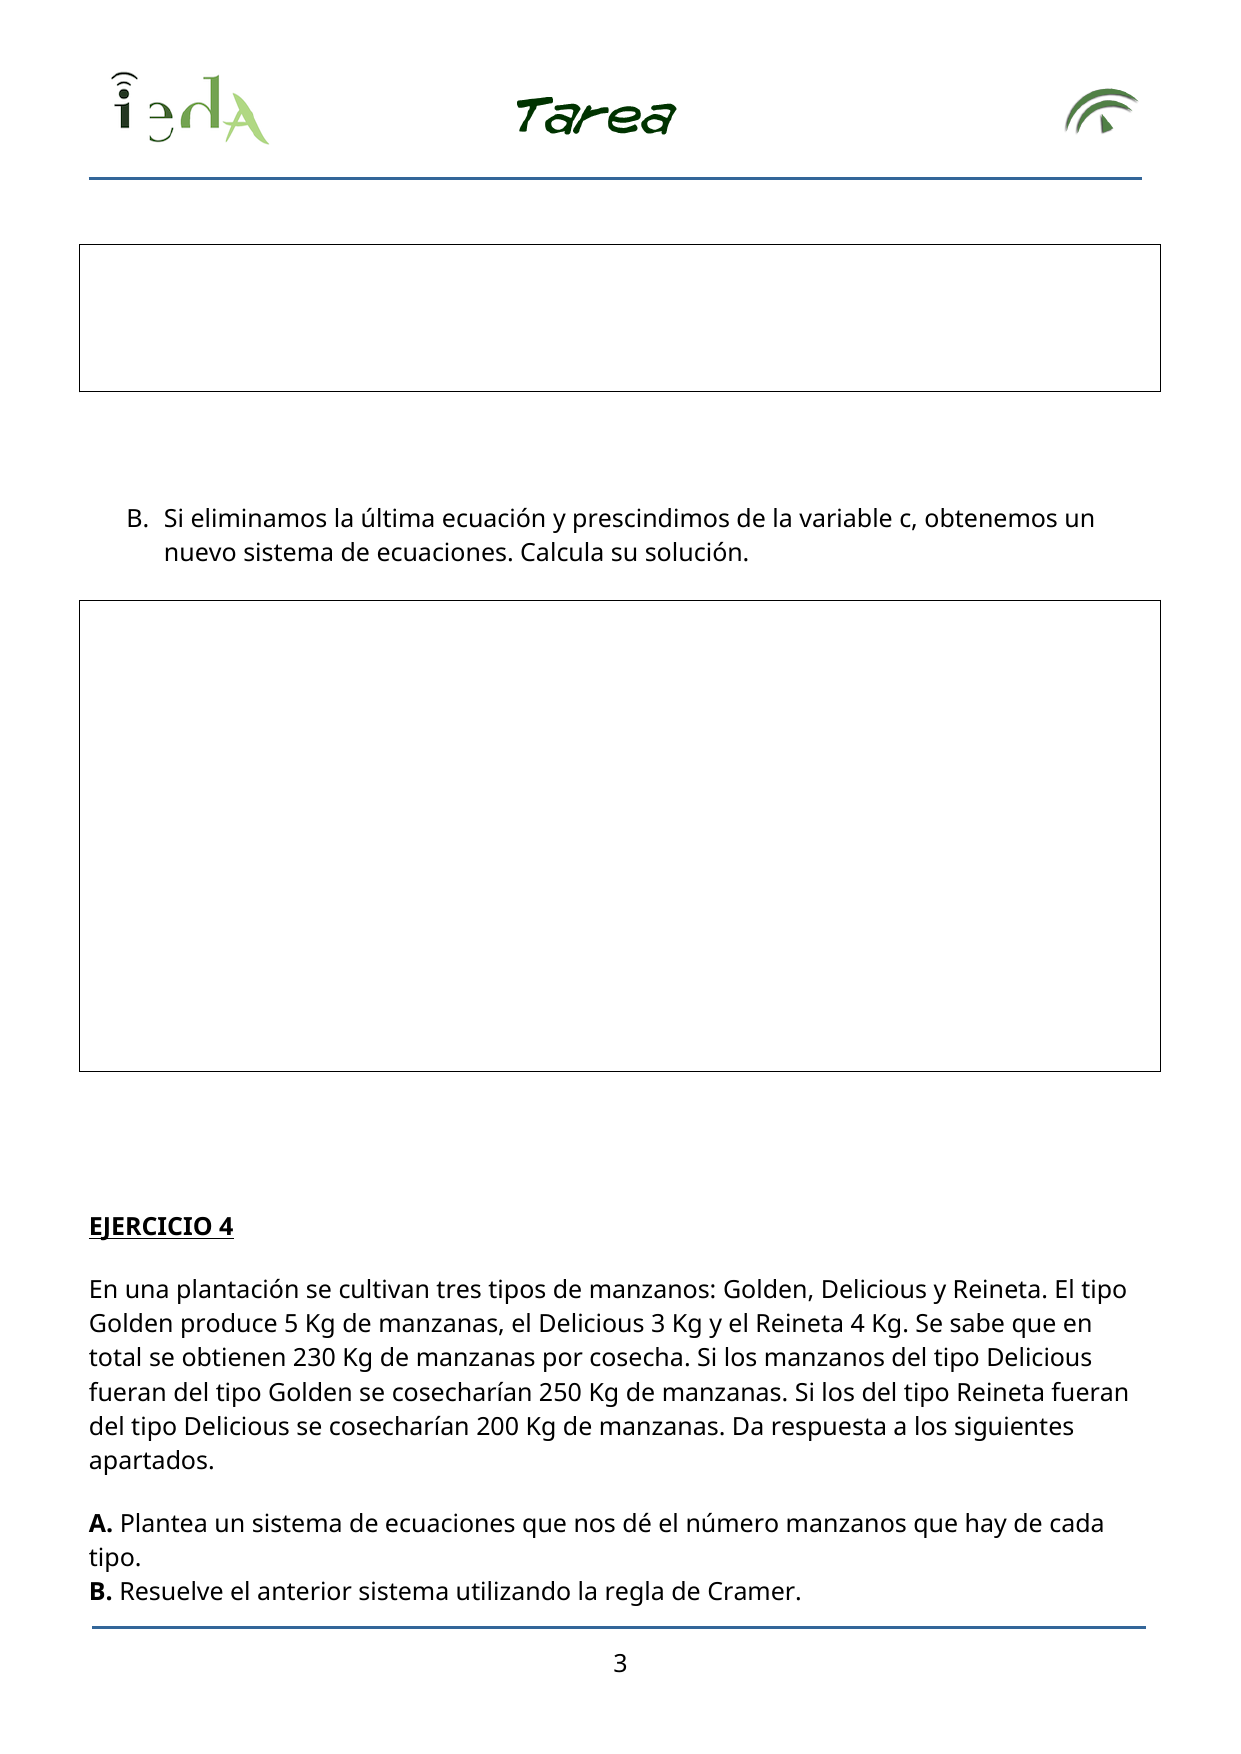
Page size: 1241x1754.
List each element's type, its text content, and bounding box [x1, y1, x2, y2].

picture [501, 88, 689, 142]
list Si eliminamos la última ecuación y prescindimos de la variable c, obtenemos un nuevo sistema de ecuaciones. Calcula su solución. [126, 500, 1152, 568]
text EJERCICIO 4 [89, 1209, 1152, 1243]
text A. Plantea un sistema de ecuaciones que nos dé el número manzanos que hay de cada tipo. [89, 1506, 1152, 1574]
picture [1063, 88, 1139, 139]
text B. Resuelve el anterior sistema utilizando la regla de Cramer. [89, 1574, 1152, 1608]
text En una plantación se cultivan tres tipos de manzanos: Golden, Delicious y Reineta. El tipo Golden produce 5 Kg de manzanas, el Delicious 3 Kg y el Reineta 4 Kg. Se sabe que en total se obtienen 230 Kg de manzanas por cosecha. Si los manzanos del tipo Delicious fueran del tipo Golden se cosecharían 250 Kg de manzanas. Si los del tipo Reineta fueran del tipo Delicious se cosecharían 200 Kg de manzanas. Da respuesta a los siguientes apartados. [89, 1272, 1152, 1476]
picture [88, 70, 281, 154]
